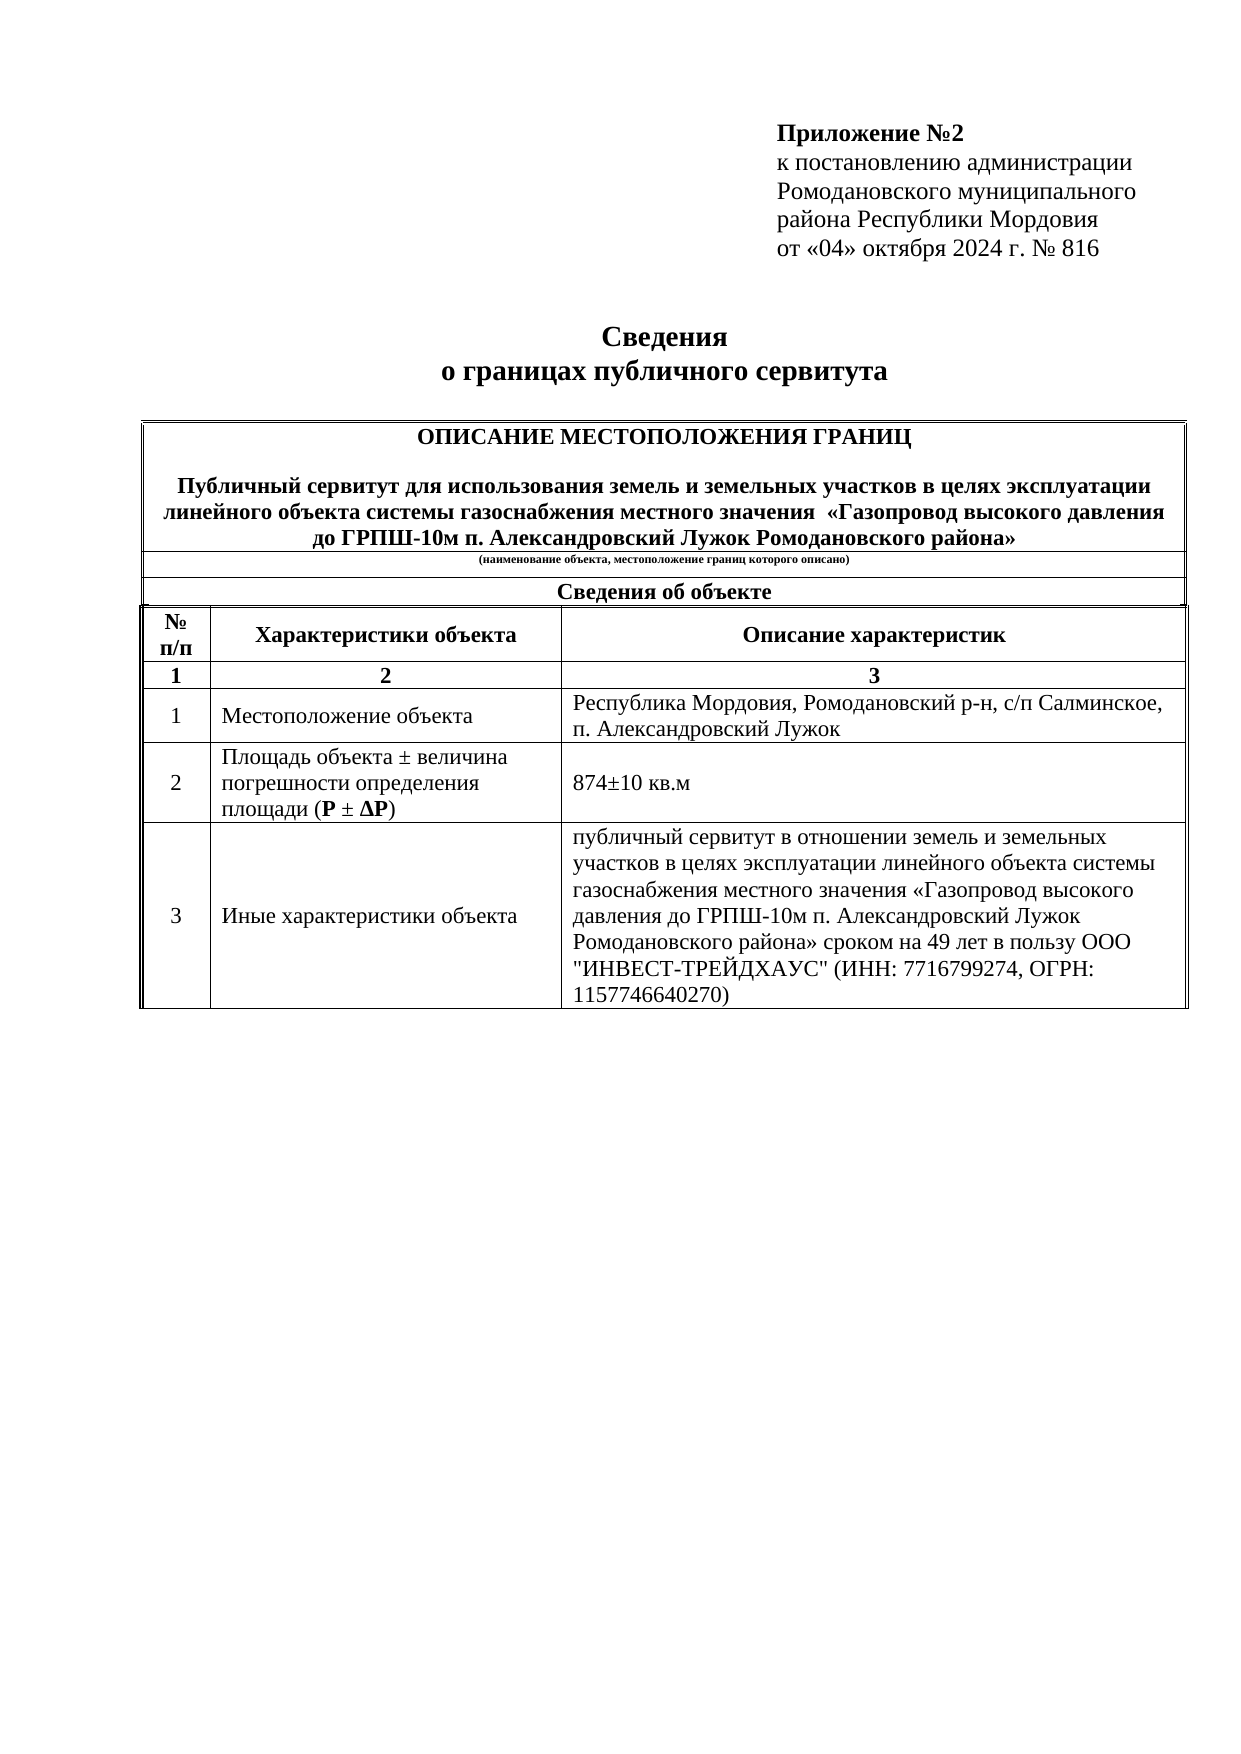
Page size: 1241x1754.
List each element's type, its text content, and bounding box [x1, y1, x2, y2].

table_cell (наименование объекта, местоположение границ которого описано) [144, 552, 1184, 577]
text к постановлению администрации [777, 147, 1187, 176]
table_cell Республика Мордовия, Ромодановский р-н, с/п Салминское, п. Александровский Лужок [562, 689, 1185, 742]
table_cell Иные характеристики объекта [211, 823, 561, 1007]
table_cell 2 [211, 662, 561, 688]
table_cell Описание характеристик [562, 608, 1185, 661]
text Ромодановского муниципального [777, 176, 1187, 204]
text района Республики Мордовия [777, 204, 1187, 233]
table_cell Сведения об объекте [144, 578, 1184, 605]
text Приложение №2 [777, 118, 1187, 147]
table_cell 3 [562, 662, 1185, 688]
table_cell 1 [144, 689, 210, 742]
table_cell 874±10 кв.м [562, 743, 1185, 822]
table_cell № п/п [144, 608, 210, 661]
text о границах публичного сервитута [142, 353, 1187, 387]
table_cell Характеристики объекта [211, 608, 561, 661]
table_cell 3 [144, 823, 210, 1007]
table_header ОПИСАНИЕ МЕСТОПОЛОЖЕНИЯ ГРАНИЦ [143, 421, 1186, 472]
table_cell публичный сервитут в отношении земель и земельных участков в целях эксплуатации линейного объекта системы газоснабжения местного значения «Газопровод высокого давления до ГРПШ-10м п. Александровский Лужок Ромодановского района» сроком на 49 лет в пользу ООО "ИНВЕСТ-ТРЕЙДХАУС" (ИНН: 7716799274, ОГРН: 1157746640270) [562, 823, 1185, 1007]
text от «04» октября 2024 г. № 816 [777, 233, 1187, 262]
table_cell 1 [144, 662, 210, 688]
table_cell 2 [144, 743, 210, 822]
table_cell Местоположение объекта [211, 689, 561, 742]
table_cell Площадь объекта ± величина погрешности определения площади (Р ± ΔР) [211, 743, 561, 822]
text Сведения [142, 319, 1187, 353]
table_cell Публичный сервитут для использования земель и земельных участков в целях эксплуатации линейного объекта системы газоснабжения местного значения «Газопровод высокого давления до ГРПШ-10м п. Александровский Лужок Ромодановского района» [144, 472, 1184, 551]
